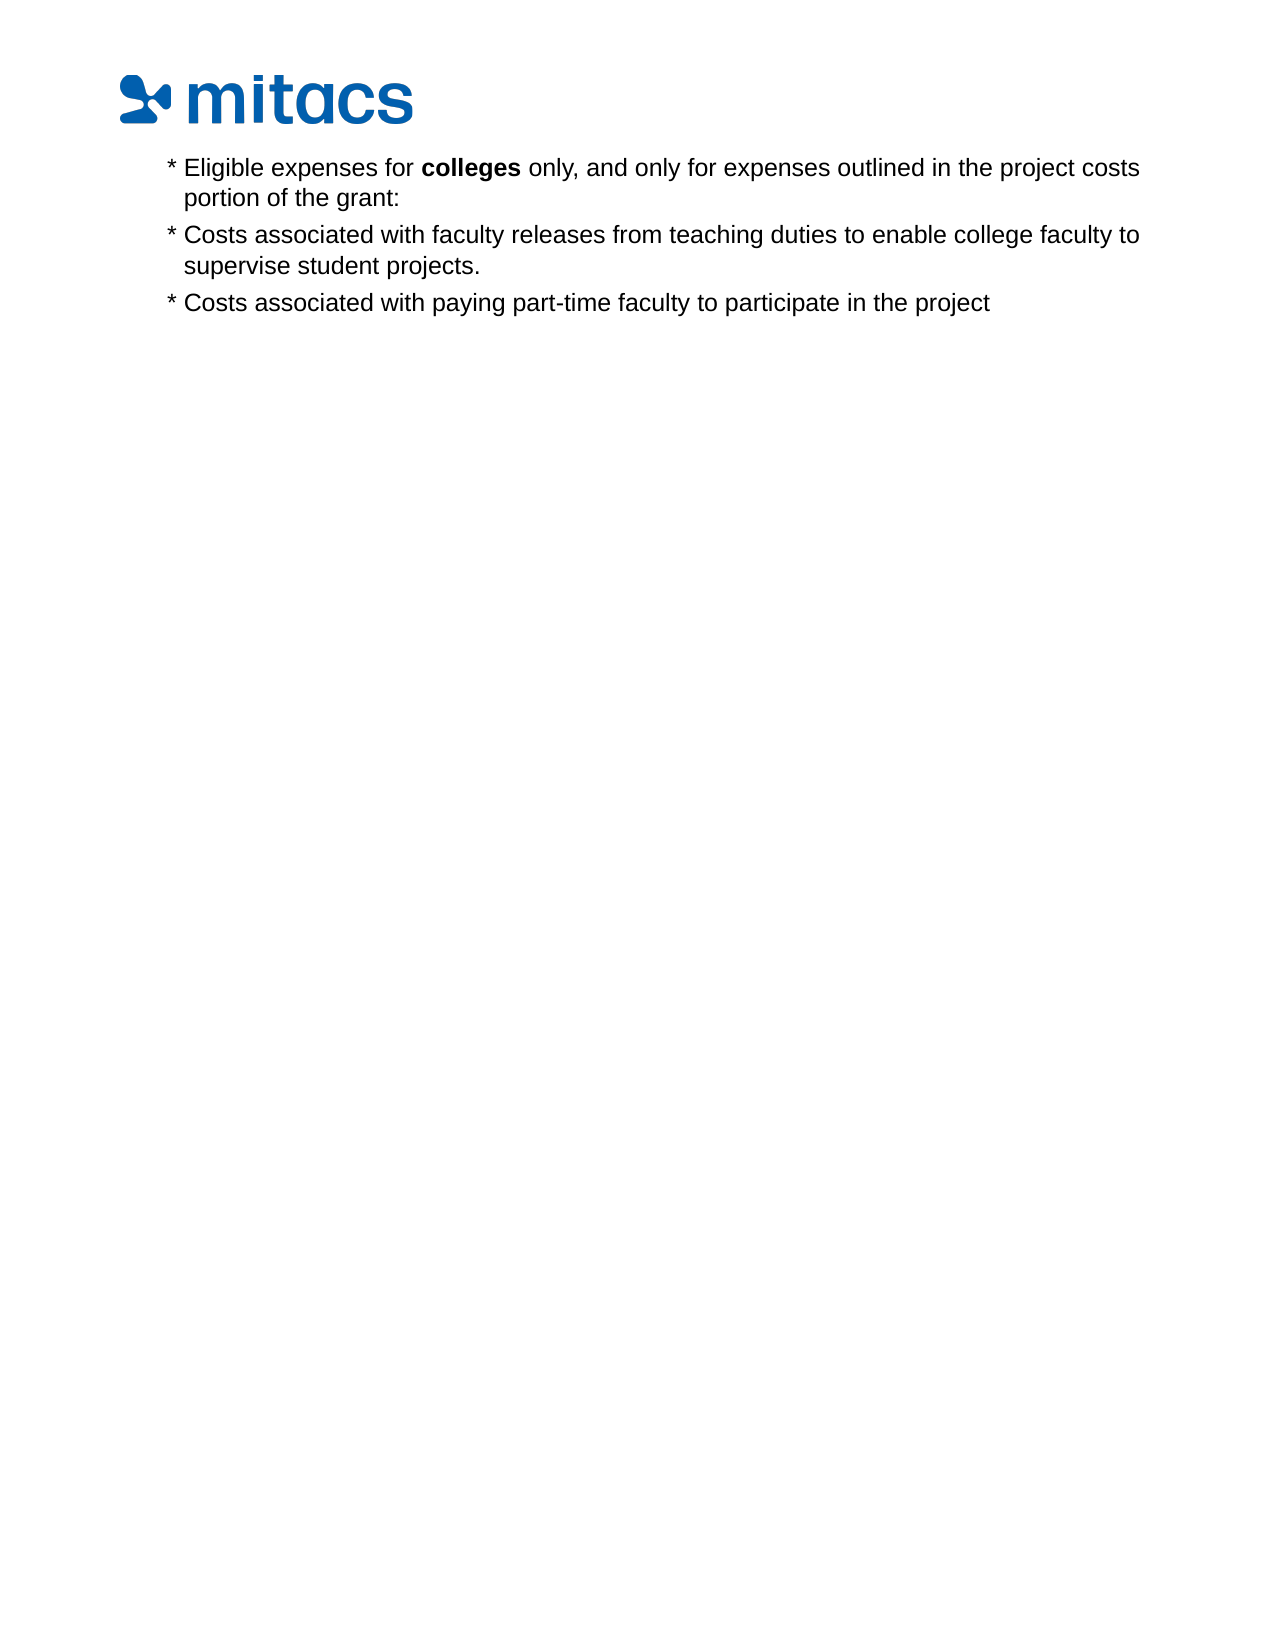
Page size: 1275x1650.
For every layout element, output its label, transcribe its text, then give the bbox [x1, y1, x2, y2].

list Costs associated with faculty releases from teaching duties to enable college faculty to supervise student projects. [167, 220, 1153, 279]
list Costs associated with paying part-time faculty to participate in the project [167, 288, 1153, 317]
list Eligible expenses for colleges only, and only for expenses outlined in the project costs portion of the grant: [167, 152, 1153, 212]
picture [120, 75, 413, 124]
